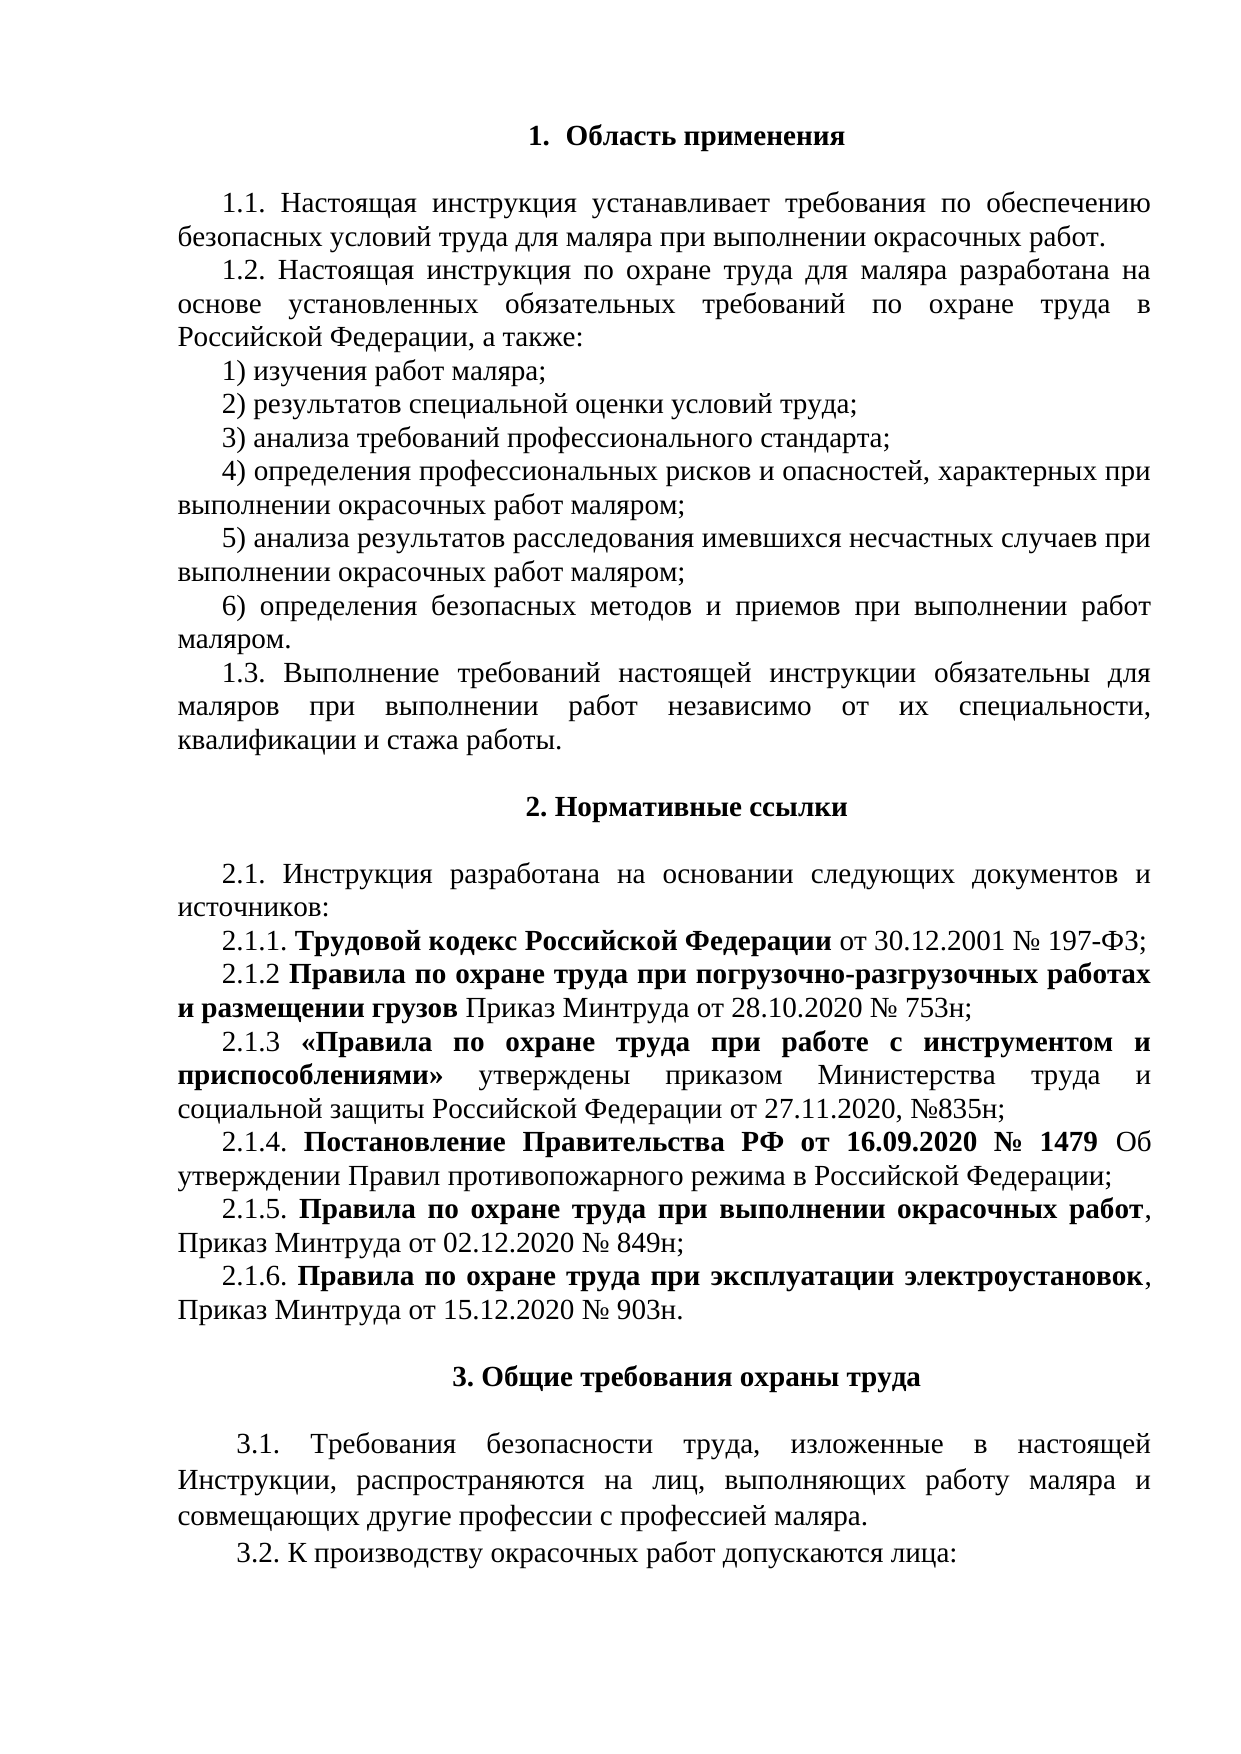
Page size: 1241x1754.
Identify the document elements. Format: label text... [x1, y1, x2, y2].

text 6) определения безопасных методов и приемов при выполнении работ маляром. [177, 588, 1152, 655]
text 5) анализа результатов расследования имевшихся несчастных случаев при выполнении окрасочных работ маляром; [177, 521, 1152, 588]
text 1) изучения работ маляра; [177, 353, 1152, 386]
text 3.1. Требования безопасности труда, изложенные в настоящей Инструкции, распространяются на лиц, выполняющих работу маляра и совмещающих другие профессии с профессией маляра. [177, 1426, 1152, 1532]
text 2.1.3 «Правила по охране труда при работе с инструментом и приспособлениями» утверждены приказом Министерства труда и социальной защиты Российской Федерации от 27.11.2020, №835н; [177, 1024, 1152, 1124]
text 4) определения профессиональных рисков и опасностей, характерных при выполнении окрасочных работ маляром; [177, 453, 1152, 521]
text 2.1.5. Правила по охране труда при выполнении окрасочных работ, Приказ Минтруда от 02.12.2020 № 849н; [177, 1191, 1152, 1258]
text 2. Нормативные ссылки [177, 789, 1152, 822]
text 1.1. Настоящая инструкция устанавливает требования по обеспечению безопасных условий труда для маляра при выполнении окрасочных работ. [177, 185, 1152, 252]
text 2.1.4. Постановление Правительства РФ от 16.09.2020 № 1479 Об утверждении Правил противопожарного режима в Российской Федерации; [177, 1124, 1152, 1191]
text 1.2. Настоящая инструкция по охране труда для маляра разработана на основе установленных обязательных требований по охране труда в Российской Федерации, а также: [177, 252, 1152, 353]
text 2.1.2 Правила по охране труда при погрузочно-разгрузочных работах и размещении грузов Приказ Минтруда от 28.10.2020 № 753н; [177, 957, 1152, 1024]
text 2) результатов специальной оценки условий труда; [177, 386, 1152, 420]
list Область применения [222, 118, 1152, 152]
text 2.1. Инструкция разработана на основании следующих документов и источников: [177, 856, 1152, 923]
text 3. Общие требования охраны труда [177, 1359, 1152, 1393]
text 3.2. К производству окрасочных работ допускаются лица: [177, 1535, 1152, 1568]
text 2.1.1. Трудовой кодекс Российской Федерации от 30.12.2001 № 197-ФЗ; [177, 923, 1152, 957]
text 2.1.6. Правила по охране труда при эксплуатации электроустановок, Приказ Минтруда от 15.12.2020 № 903н. [177, 1258, 1152, 1326]
text 3) анализа требований профессионального стандарта; [177, 420, 1152, 453]
text 1.3. Выполнение требований настоящей инструкции обязательны для маляров при выполнении работ независимо от их специальности, квалификации и стажа работы. [177, 655, 1152, 755]
